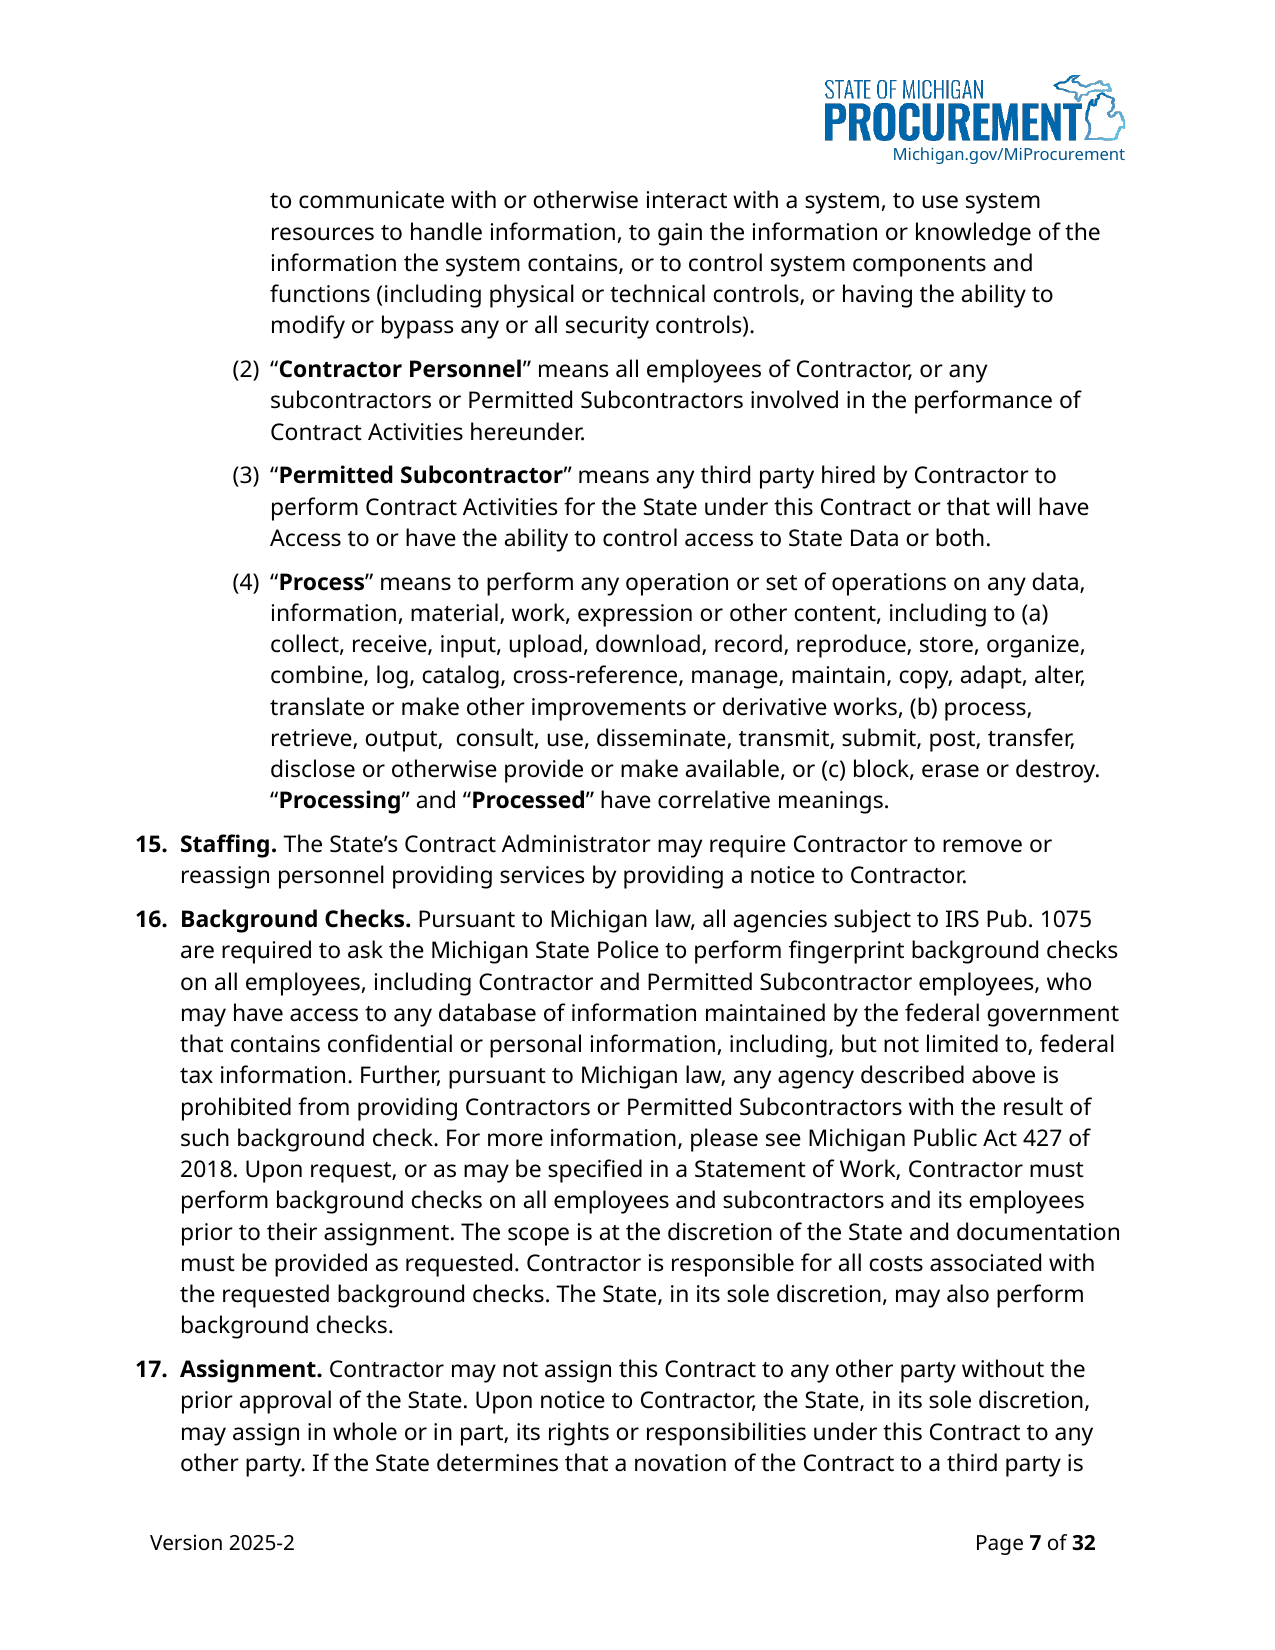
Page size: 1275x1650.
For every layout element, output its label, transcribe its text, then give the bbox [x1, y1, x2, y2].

list “Process” means to perform any operation or set of operations on any data, information, material, work, expression or other content, including to (a) collect, receive, input, upload, download, record, reproduce, store, organize, combine, log, catalog, cross-reference, manage, maintain, copy, adapt, alter, translate or make other improvements or derivative works, (b) process, retrieve, output, consult, use, disseminate, transmit, submit, post, transfer, disclose or otherwise provide or make available, or (c) block, erase or destroy. “Processing” and “Processed” have correlative meanings. [232, 566, 1125, 816]
list Staffing. The State’s Contract Administrator may require Contractor to remove or reassign personnel providing services by providing a notice to Contractor. [135, 828, 1125, 891]
list “Permitted Subcontractor” means any third party hired by Contractor to perform Contract Activities for the State under this Contract or that will have Access to or have the ability to control access to State Data or both. [232, 459, 1125, 553]
list Background Checks. Pursuant to Michigan law, all agencies subject to IRS Pub. 1075 are required to ask the Michigan State Police to perform fingerprint background checks on all employees, including Contractor and Permitted Subcontractor employees, who may have access to any database of information maintained by the federal government that contains confidential or personal information, including, but not limited to, federal tax information. Further, pursuant to Michigan law, any agency described above is prohibited from providing Contractors or Permitted Subcontractors with the result of such background check. For more information, please see Michigan Public Act 427 of 2018. Upon request, or as may be specified in a Statement of Work, Contractor must perform background checks on all employees and subcontractors and its employees prior to their assignment. The scope is at the discretion of the State and documentation must be provided as requested. Contractor is responsible for all costs associated with the requested background checks. The State, in its sole discretion, may also perform background checks. [135, 903, 1125, 1341]
picture [825, 75, 1125, 141]
list “Contractor Personnel” means all employees of Contractor, or any subcontractors or Permitted Subcontractors involved in the performance of Contract Activities hereunder. [232, 353, 1125, 447]
